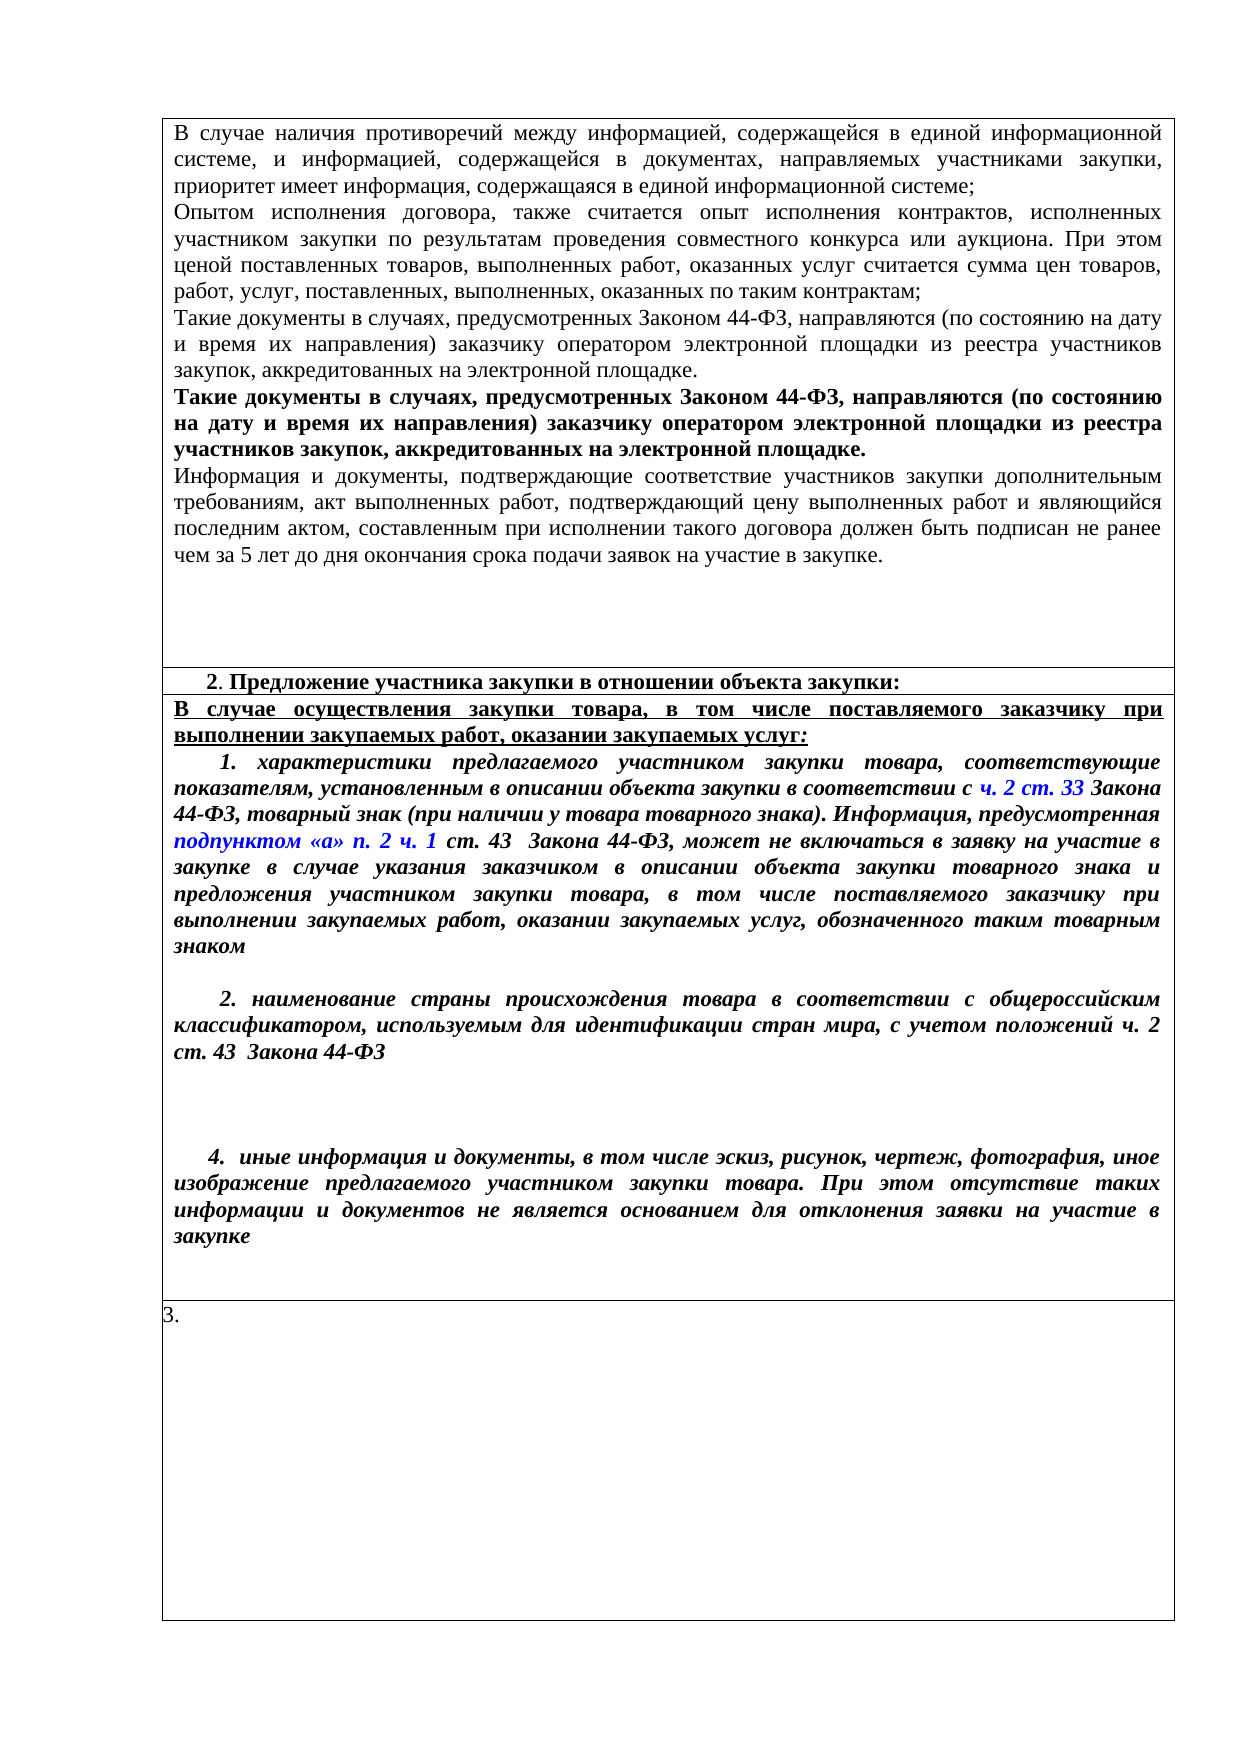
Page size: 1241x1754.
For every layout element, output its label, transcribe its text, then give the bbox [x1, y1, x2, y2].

table_cell В случае осуществления закупки товара, в том числе поставляемого заказчику при выполнении закупаемых работ, оказании закупаемых услуг: 1. характеристики предлагаемого участником закупки товара, соответствующие показателям, установленным в описании объекта закупки в соответствии с ч. 2 ст. 33 Закона 44-ФЗ, товарный знак (при наличии у товара товарного знака). Информация, предусмотренная подпунктом «а» п. 2 ч. 1 ст. 43 Закона 44-ФЗ, может не включаться в заявку на участие в закупке в случае указания заказчиком в описании объекта закупки товарного знака и предложения участником закупки товара, в том числе поставляемого заказчику при выполнении закупаемых работ, оказании закупаемых услуг, обозначенного таким товарным знаком 2. наименование страны происхождения товара в соответствии с общероссийским классификатором, используемым для идентификации стран мира, с учетом положений ч. 2 ст. 43 Закона 44-ФЗ 4. иные информация и документы, в том числе эскиз, рисунок, чертеж, фотография, иное изображение предлагаемого участником закупки товара. При этом отсутствие таких информации и документов не является основанием для отклонения заявки на участие в закупке [163, 695, 1174, 1300]
table_cell 3. [163, 1301, 1174, 1620]
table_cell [163, 119, 1174, 667]
table_cell 2. Предложение участника закупки в отношении объекта закупки: [163, 668, 1174, 694]
